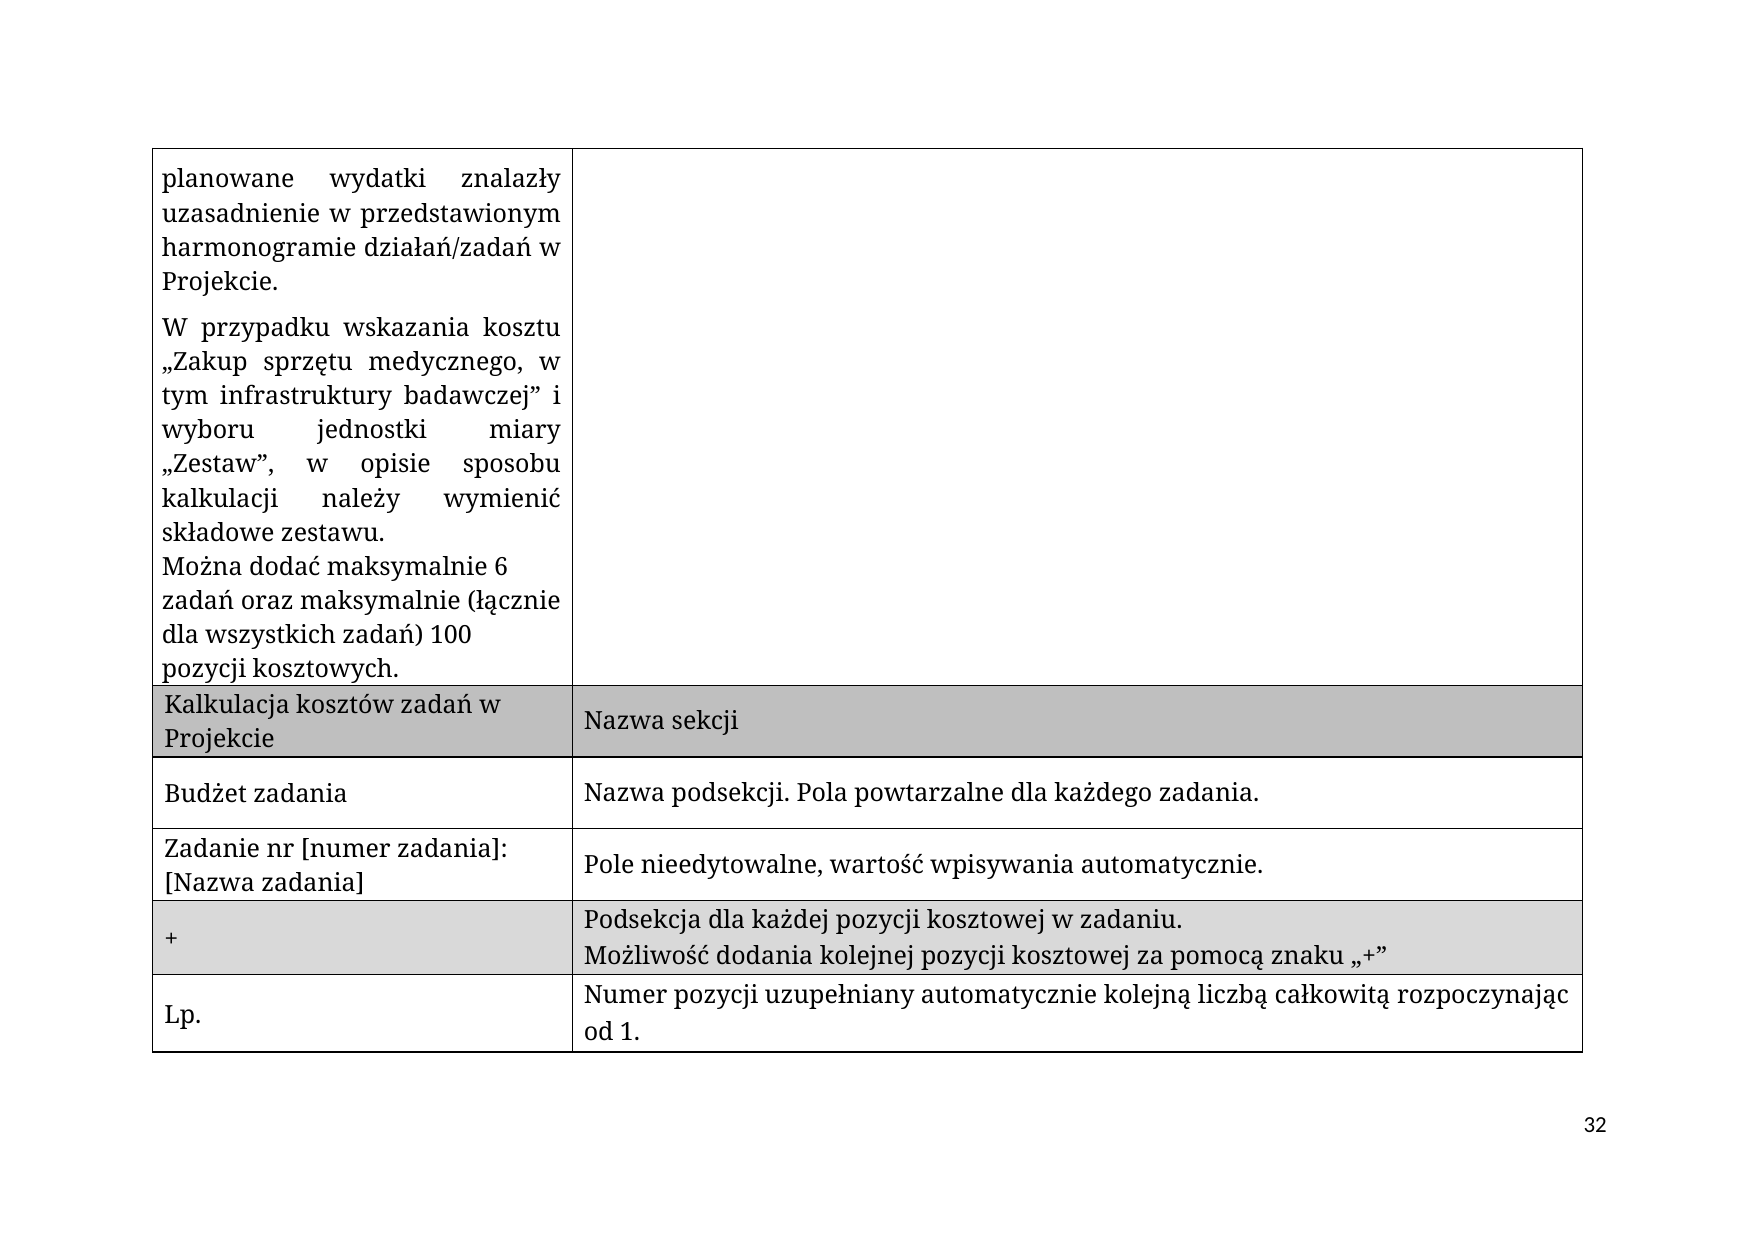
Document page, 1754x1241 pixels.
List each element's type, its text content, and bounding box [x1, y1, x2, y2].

table_cell Nazwa sekcji [573, 686, 1582, 756]
table_cell Budżet zadania [153, 758, 572, 828]
table_cell + [153, 901, 572, 974]
table_cell Podsekcja dla każdej pozycji kosztowej w zadaniu. Możliwość dodania kolejnej pozycji kosztowej za pomocą znaku „+” [573, 901, 1582, 974]
table_cell Zadanie nr [numer zadania]: [Nazwa zadania] [153, 829, 572, 900]
table_cell Kalkulacja kosztów zadań w Projekcie [153, 686, 572, 756]
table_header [153, 149, 572, 684]
table_cell Pole nieedytowalne, wartość wpisywania automatycznie. [573, 829, 1582, 900]
table_cell Nazwa podsekcji. Pola powtarzalne dla każdego zadania. [573, 758, 1582, 828]
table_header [573, 149, 1582, 684]
table_cell Numer pozycji uzupełniany automatycznie kolejną liczbą całkowitą rozpoczynając od 1. [573, 975, 1582, 1051]
table_cell Lp. [153, 975, 572, 1051]
